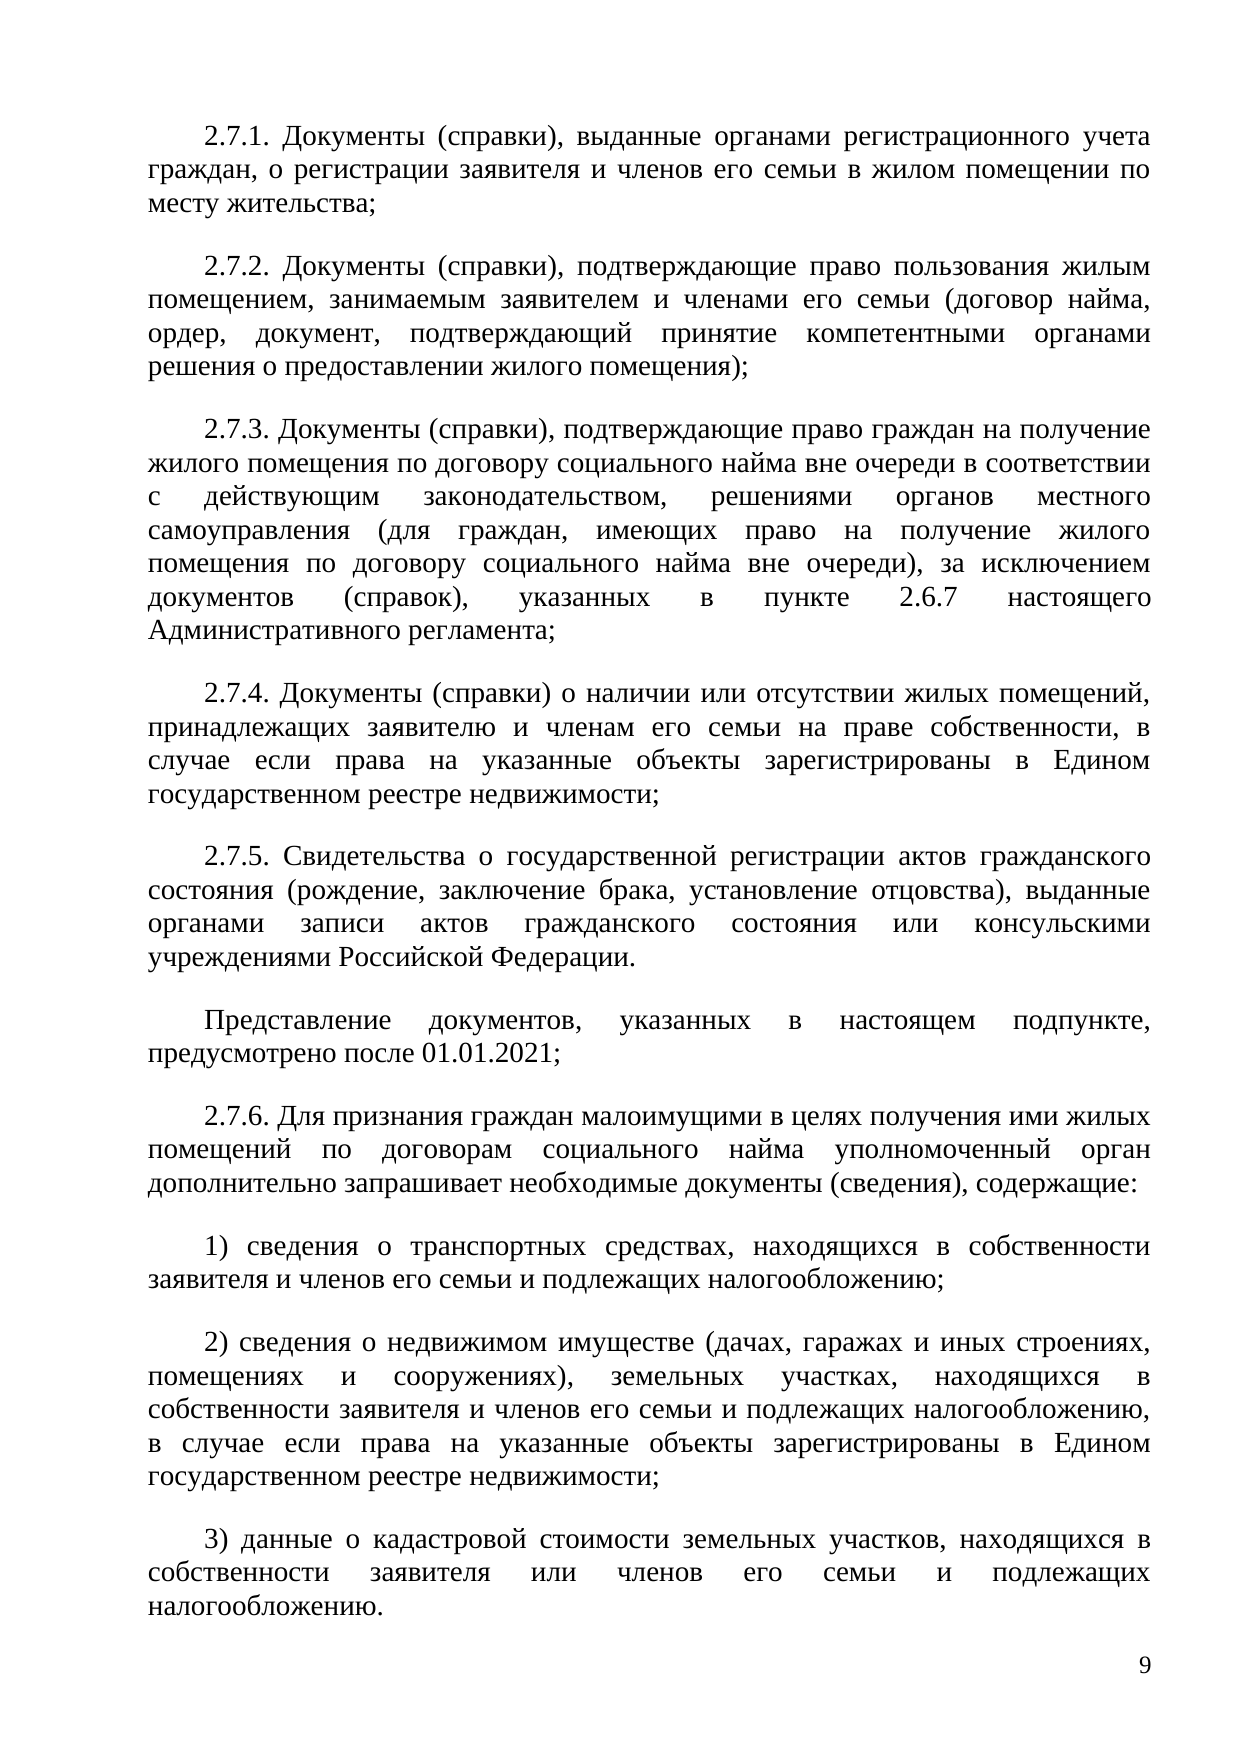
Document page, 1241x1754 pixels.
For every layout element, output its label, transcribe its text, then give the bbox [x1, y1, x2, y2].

text 2.7.3. Документы (справки), подтверждающие право граждан на получение жилого помещения по договору социального найма вне очереди в соответствии с действующим законодательством, решениями органов местного самоуправления (для граждан, имеющих право на получение жилого помещения по договору социального найма вне очереди), за исключением документов (справок), указанных в пункте 2.6.7 настоящего Административного регламента; [148, 411, 1152, 646]
text 1) сведения о транспортных средствах, находящихся в собственности заявителя и членов его семьи и подлежащих налогообложению; [148, 1228, 1152, 1295]
text 2.7.4. Документы (справки) о наличии или отсутствии жилых помещений, принадлежащих заявителю и членам его семьи на праве собственности, в случае если права на указанные объекты зарегистрированы в Едином государственном реестре недвижимости; [148, 675, 1152, 809]
text 2.7.5. Свидетельства о государственной регистрации актов гражданского состояния (рождение, заключение брака, установление отцовства), выданные органами записи актов гражданского состояния или консульскими учреждениями Российской Федерации. [148, 838, 1152, 973]
text 2.7.6. Для признания граждан малоимущими в целях получения ими жилых помещений по договорам социального найма уполномоченный орган дополнительно запрашивает необходимые документы (сведения), содержащие: [148, 1098, 1152, 1199]
text 2.7.2. Документы (справки), подтверждающие право пользования жилым помещением, занимаемым заявителем и членами его семьи (договор найма, ордер, документ, подтверждающий принятие компетентными органами решения о предоставлении жилого помещения); [148, 248, 1152, 382]
text 2) сведения о недвижимом имуществе (дачах, гаражах и иных строениях, помещениях и сооружениях), земельных участках, находящихся в собственности заявителя и членов его семьи и подлежащих налогообложению, в случае если права на указанные объекты зарегистрированы в Едином государственном реестре недвижимости; [148, 1324, 1152, 1492]
text Представление документов, указанных в настоящем подпункте, предусмотрено после 01.01.2021; [148, 1002, 1152, 1069]
text 2.7.1. Документы (справки), выданные органами регистрационного учета граждан, о регистрации заявителя и членов его семьи в жилом помещении по месту жительства; [148, 118, 1152, 219]
text 3) данные о кадастровой стоимости земельных участков, находящихся в собственности заявителя или членов его семьи и подлежащих налогообложению. [148, 1521, 1152, 1622]
